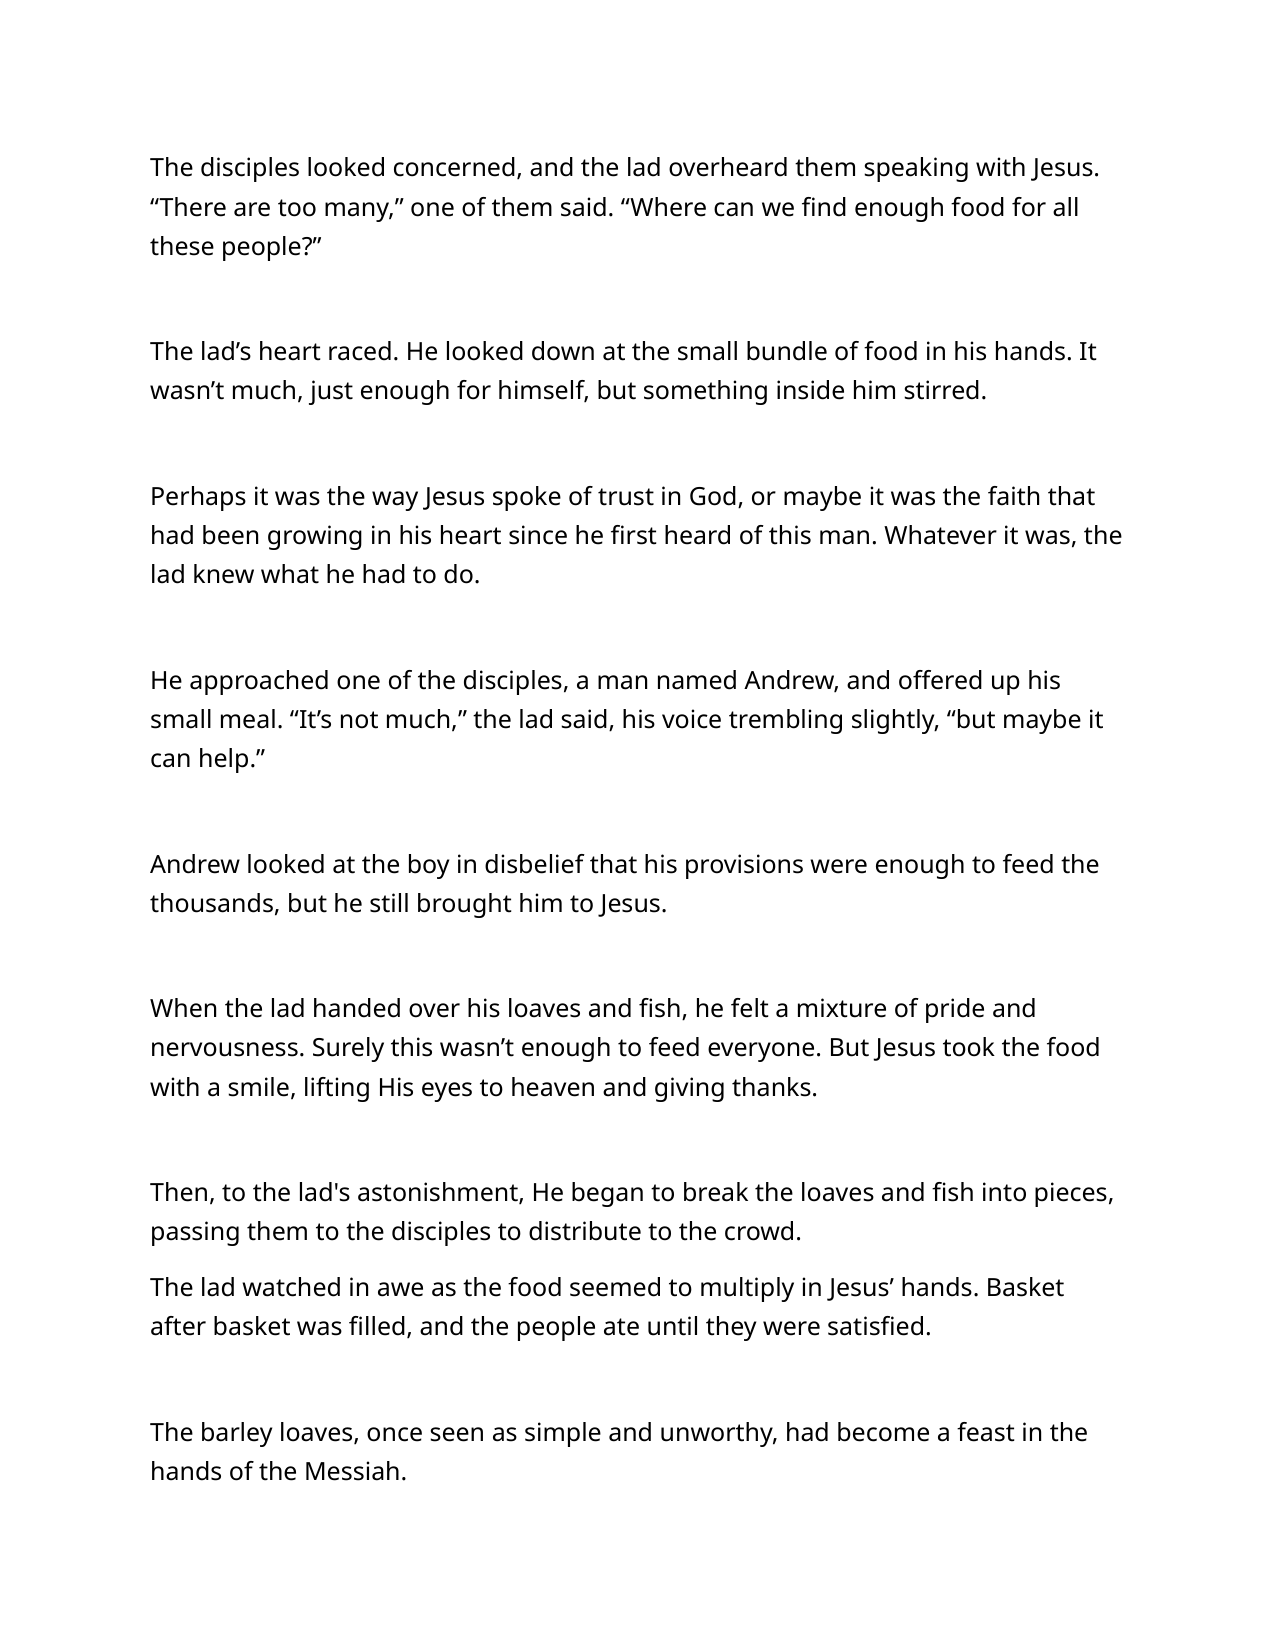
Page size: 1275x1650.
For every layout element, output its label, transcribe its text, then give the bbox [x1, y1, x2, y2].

text When the lad handed over his loaves and fish, he felt a mixture of pride and nervousness. Surely this wasn’t enough to feed everyone. But Jesus took the food with a smile, lifting His eyes to heaven and giving thanks. [150, 991, 1125, 1103]
text Perhaps it was the way Jesus spoke of trust in God, or maybe it was the faith that had been growing in his heart since he first heard of this man. Whatever it was, the lad knew what he had to do. [150, 478, 1125, 591]
text He approached one of the disciples, a man named Andrew, and offered up his small meal. “It’s not much,” the lad said, his voice trembling slightly, “but maybe it can help.” [150, 662, 1125, 775]
text The disciples looked concerned, and the lad overheard them speaking with Jesus. “There are too many,” one of them said. “Where can we find enough food for all these people?” [150, 150, 1125, 262]
text The lad watched in awe as the food seemed to multiply in Jesus’ hands. Basket after basket was filled, and the people ate until they were satisfied. [150, 1270, 1125, 1343]
text Then, to the lad's astonishment, He began to break the loaves and fish into pieces, passing them to the disciples to distribute to the crowd. [150, 1175, 1125, 1248]
text The lad’s heart raced. He looked down at the small bundle of food in his hands. It wasn’t much, just enough for himself, but something inside him stirred. [150, 334, 1125, 407]
text The barley loaves, once seen as simple and unworthy, had become a feast in the hands of the Messiah. [150, 1414, 1125, 1488]
text Andrew looked at the boy in disbelief that his provisions were enough to feed the thousands, but he still brought him to Jesus. [150, 846, 1125, 919]
